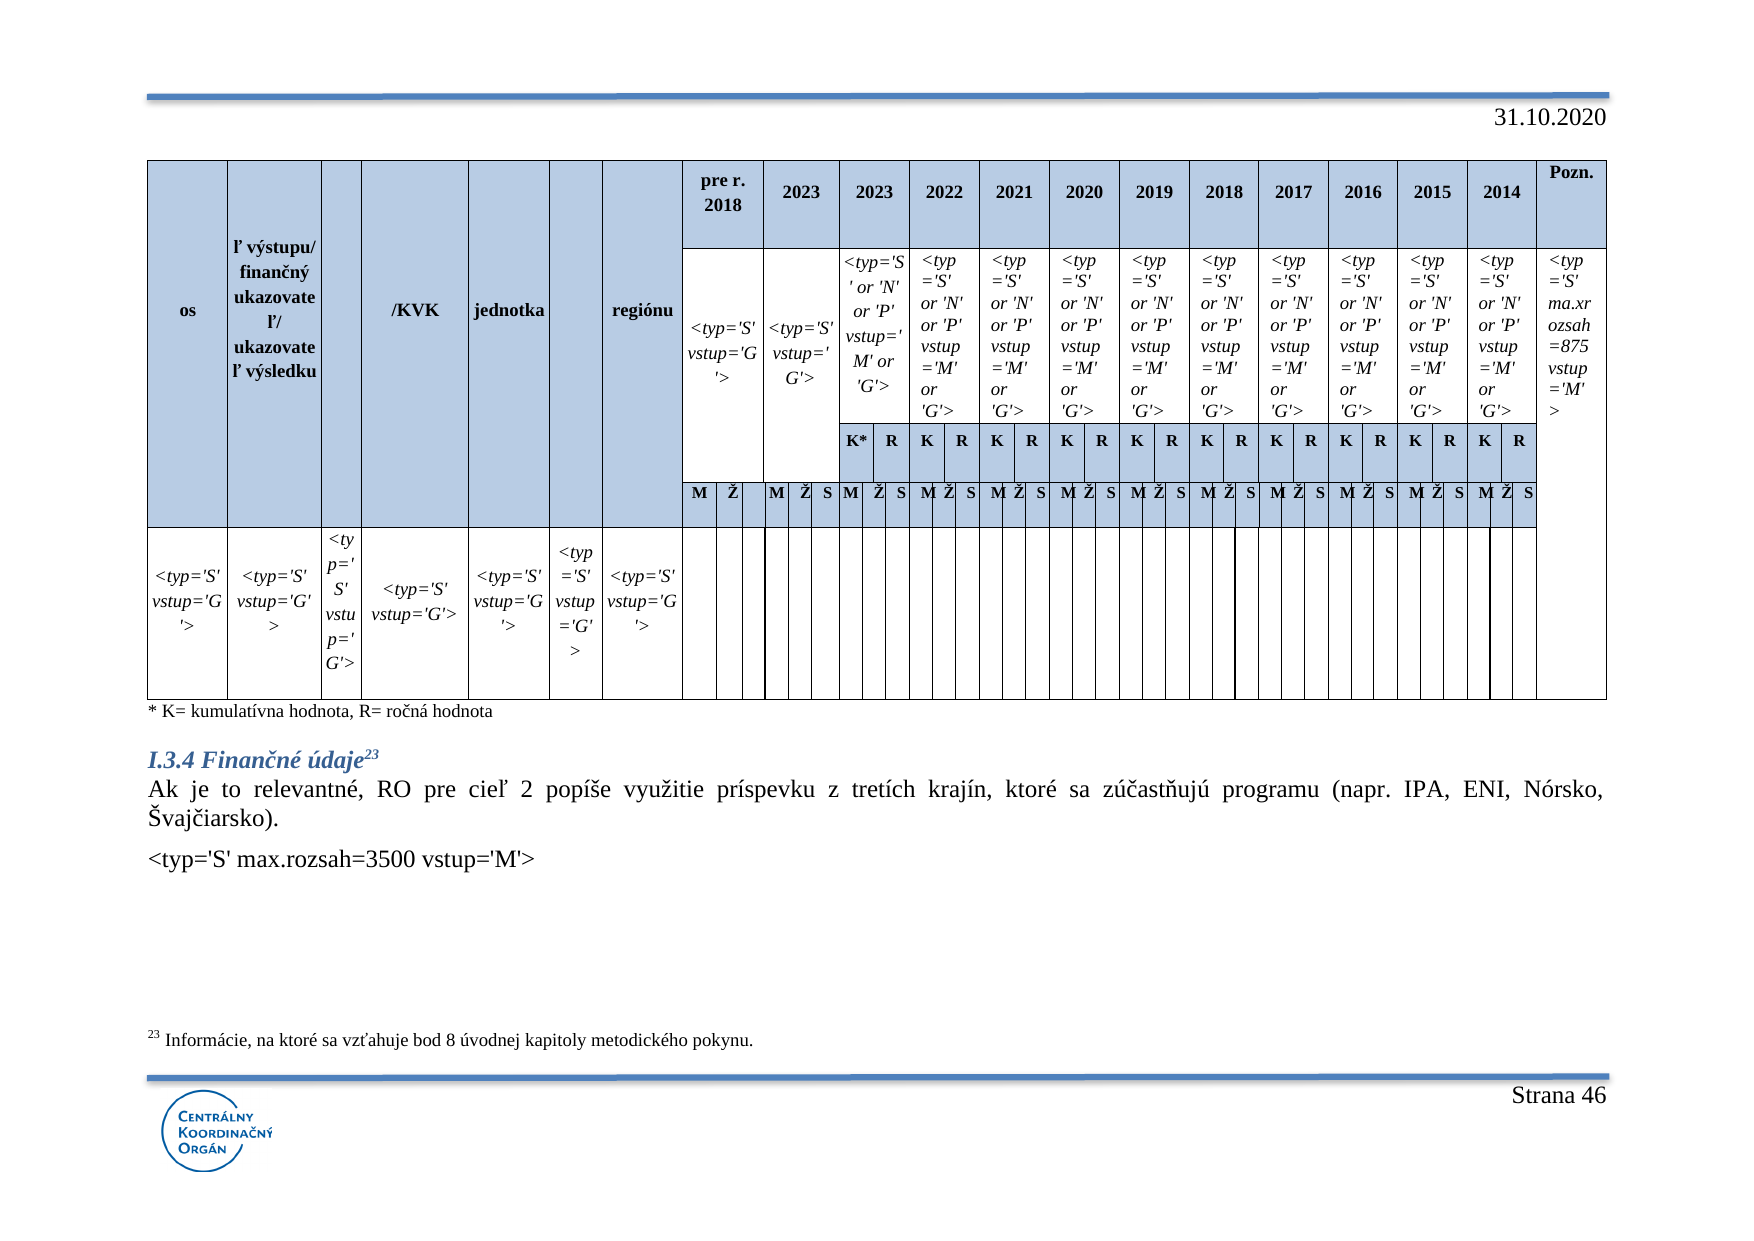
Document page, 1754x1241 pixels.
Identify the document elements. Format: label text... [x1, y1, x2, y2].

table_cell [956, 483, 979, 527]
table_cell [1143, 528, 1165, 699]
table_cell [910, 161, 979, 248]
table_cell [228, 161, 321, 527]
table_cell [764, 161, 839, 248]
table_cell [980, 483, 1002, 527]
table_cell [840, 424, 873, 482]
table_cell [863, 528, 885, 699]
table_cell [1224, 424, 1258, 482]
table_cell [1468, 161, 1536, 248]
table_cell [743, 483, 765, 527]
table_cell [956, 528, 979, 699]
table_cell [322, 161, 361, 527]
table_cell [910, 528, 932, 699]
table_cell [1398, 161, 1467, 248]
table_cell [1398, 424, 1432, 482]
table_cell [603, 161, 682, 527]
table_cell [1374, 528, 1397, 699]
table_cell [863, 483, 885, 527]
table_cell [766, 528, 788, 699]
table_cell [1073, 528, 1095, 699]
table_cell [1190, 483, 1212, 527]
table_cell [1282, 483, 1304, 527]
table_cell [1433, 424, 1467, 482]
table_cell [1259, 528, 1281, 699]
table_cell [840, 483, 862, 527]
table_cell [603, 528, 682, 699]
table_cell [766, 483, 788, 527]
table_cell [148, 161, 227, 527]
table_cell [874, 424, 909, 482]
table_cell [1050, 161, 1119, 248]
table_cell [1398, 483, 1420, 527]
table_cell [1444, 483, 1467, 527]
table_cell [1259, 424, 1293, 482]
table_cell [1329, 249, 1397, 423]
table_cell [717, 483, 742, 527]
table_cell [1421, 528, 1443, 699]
text I.3.4 Finančné údaje [148, 746, 1606, 774]
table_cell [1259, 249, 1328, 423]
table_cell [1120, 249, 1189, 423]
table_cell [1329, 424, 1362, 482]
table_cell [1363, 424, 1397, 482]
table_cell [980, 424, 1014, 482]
text <typ='S' max.rozsah=3500 vstup='M'> [148, 844, 1606, 873]
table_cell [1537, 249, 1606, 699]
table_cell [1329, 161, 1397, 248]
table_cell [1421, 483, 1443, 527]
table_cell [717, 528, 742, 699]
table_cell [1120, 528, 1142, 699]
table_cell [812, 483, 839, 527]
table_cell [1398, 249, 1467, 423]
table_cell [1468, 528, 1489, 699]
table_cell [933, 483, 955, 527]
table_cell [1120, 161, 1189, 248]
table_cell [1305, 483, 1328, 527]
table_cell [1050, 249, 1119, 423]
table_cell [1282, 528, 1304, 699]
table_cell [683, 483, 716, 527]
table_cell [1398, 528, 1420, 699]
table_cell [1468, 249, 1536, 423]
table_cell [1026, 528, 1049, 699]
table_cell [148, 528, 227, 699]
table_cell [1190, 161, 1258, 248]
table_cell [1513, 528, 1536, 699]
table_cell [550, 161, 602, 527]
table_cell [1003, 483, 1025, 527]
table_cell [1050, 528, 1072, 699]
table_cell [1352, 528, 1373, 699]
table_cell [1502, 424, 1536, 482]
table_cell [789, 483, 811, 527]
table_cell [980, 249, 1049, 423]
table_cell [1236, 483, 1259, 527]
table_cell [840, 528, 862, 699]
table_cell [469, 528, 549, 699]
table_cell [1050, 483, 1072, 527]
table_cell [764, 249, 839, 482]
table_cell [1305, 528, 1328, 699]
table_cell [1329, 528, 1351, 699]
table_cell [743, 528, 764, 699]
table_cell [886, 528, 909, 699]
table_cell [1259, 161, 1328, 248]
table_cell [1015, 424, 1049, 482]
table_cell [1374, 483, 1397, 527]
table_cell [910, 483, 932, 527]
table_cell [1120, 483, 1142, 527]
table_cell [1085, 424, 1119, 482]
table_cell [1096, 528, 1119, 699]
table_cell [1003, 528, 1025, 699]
text Ak je to relevantné, RO pre cieľ 2 popíše využitie príspevku z tretích krajín, ktoré sa zúčastňujú programu (napr. IPA, ENI, Nórsko, Švajčiarsko). [148, 774, 1606, 832]
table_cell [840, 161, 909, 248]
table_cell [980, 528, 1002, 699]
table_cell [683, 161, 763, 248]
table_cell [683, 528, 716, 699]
text * K= kumulatívna hodnota, R= ročná hodnota [148, 700, 1606, 721]
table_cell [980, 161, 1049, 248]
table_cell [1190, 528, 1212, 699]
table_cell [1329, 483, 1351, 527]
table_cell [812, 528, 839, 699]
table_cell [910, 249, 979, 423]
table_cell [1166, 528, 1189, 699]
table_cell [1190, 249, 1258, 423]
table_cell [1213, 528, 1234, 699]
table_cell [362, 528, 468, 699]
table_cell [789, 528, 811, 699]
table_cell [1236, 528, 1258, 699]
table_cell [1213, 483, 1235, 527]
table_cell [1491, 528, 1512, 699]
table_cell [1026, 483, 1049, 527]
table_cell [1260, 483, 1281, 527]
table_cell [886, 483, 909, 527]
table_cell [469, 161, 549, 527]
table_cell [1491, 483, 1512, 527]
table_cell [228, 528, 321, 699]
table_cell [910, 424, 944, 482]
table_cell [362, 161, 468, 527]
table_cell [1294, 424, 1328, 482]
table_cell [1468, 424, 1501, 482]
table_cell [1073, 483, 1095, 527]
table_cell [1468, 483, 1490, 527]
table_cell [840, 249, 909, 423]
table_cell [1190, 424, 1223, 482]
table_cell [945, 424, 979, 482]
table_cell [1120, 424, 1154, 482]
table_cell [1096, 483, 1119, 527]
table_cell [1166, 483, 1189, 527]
picture [159, 1088, 272, 1171]
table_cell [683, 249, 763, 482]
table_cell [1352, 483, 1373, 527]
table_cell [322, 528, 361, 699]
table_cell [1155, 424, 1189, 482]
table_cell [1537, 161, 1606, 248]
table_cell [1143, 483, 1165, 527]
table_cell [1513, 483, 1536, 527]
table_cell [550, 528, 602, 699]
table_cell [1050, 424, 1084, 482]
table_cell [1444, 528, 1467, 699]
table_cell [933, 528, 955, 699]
